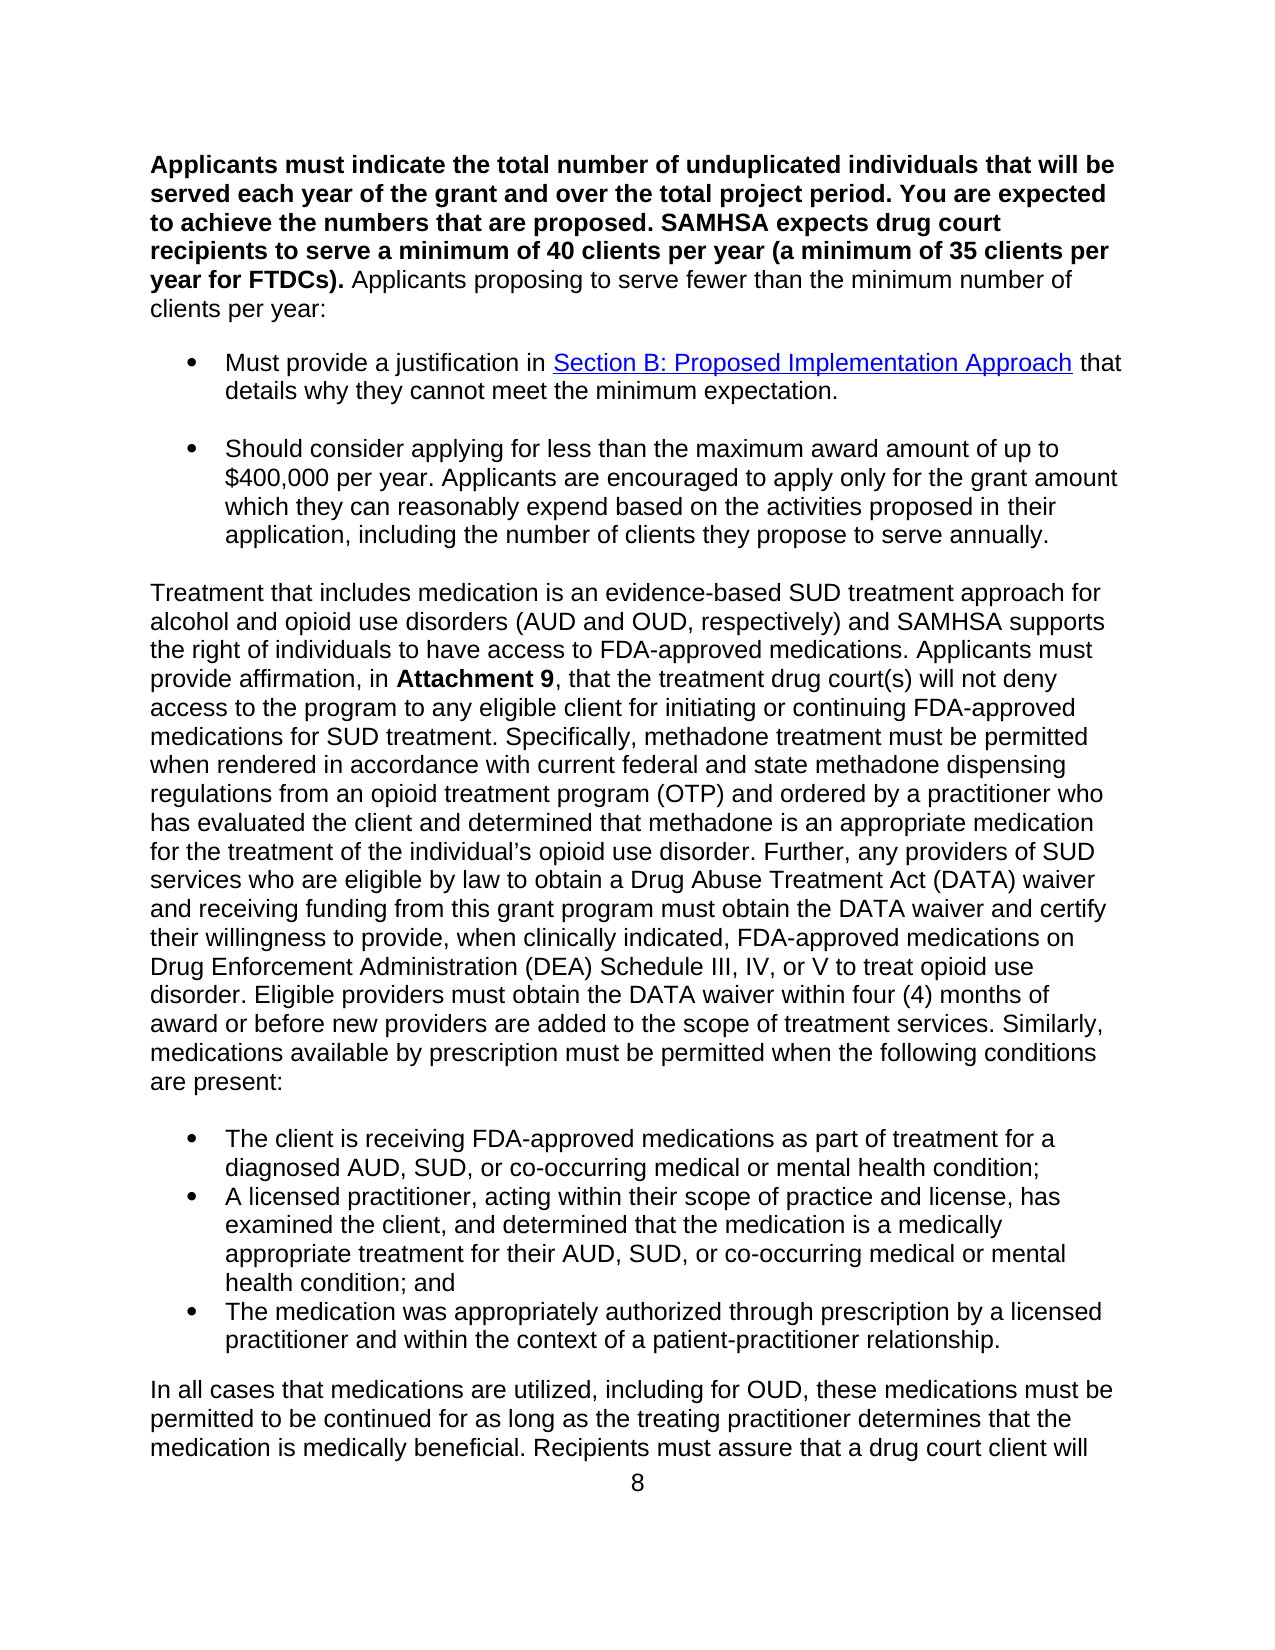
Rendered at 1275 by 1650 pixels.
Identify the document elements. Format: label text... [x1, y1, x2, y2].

list The client is receiving FDA-approved medications as part of treatment for a diagnosed AUD, SUD, or co-occurring medical or mental health condition; [187, 1124, 1125, 1182]
text Applicants must indicate the total number of unduplicated individuals that will be served each year of the grant and over the total project period. You are expected to achieve the numbers that are proposed. SAMHSA expects drug court recipients to serve a minimum of 40 clients per year (a minimum of 35 clients per year for FTDCs). Applicants proposing to serve fewer than the minimum number of clients per year: [150, 150, 1125, 322]
list The medication was appropriately authorized through prescription by a licensed practitioner and within the context of a patient-practitioner relationship. [187, 1297, 1125, 1354]
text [150, 1375, 1125, 1461]
list Must provide a justification in Section B: Proposed Implementation Approach that details why they cannot meet the minimum expectation. [187, 347, 1125, 405]
text Treatment that includes medication is an evidence-based SUD treatment approach for alcohol and opioid use disorders (AUD and OUD, respectively) and SAMHSA supports the right of individuals to have access to FDA-approved medications. Applicants must provide affirmation, in Attachment 9, that the treatment drug court(s) will not deny access to the program to any eligible client for initiating or continuing FDA-approved medications for SUD treatment. Specifically, methadone treatment must be permitted when rendered in accordance with current federal and state methadone dispensing regulations from an opioid treatment program (OTP) and ordered by a practitioner who has evaluated the client and determined that methadone is an appropriate medication for the treatment of the individual’s opioid use disorder. Further, any providers of SUD services who are eligible by law to obtain a Drug Abuse Treatment Act (DATA) waiver and receiving funding from this grant program must obtain the DATA waiver and certify their willingness to provide, when clinically indicated, FDA-approved medications on Drug Enforcement Administration (DEA) Schedule III, IV, or V to treat opioid use disorder. Eligible providers must obtain the DATA waiver within four (4) months of award or before new providers are added to the scope of treatment services. Similarly, medications available by prescription must be permitted when the following conditions are present: [150, 578, 1125, 1095]
list Should consider applying for less than the maximum award amount of up to $400,000 per year. Applicants are encouraged to apply only for the grant amount which they can reasonably expend based on the activities proposed in their application, including the number of clients they propose to serve annually. [187, 434, 1125, 549]
list A licensed practitioner, acting within their scope of practice and license, has examined the client, and determined that the medication is a medically appropriate treatment for their AUD, SUD, or co-occurring medical or mental health condition; and [187, 1182, 1125, 1297]
